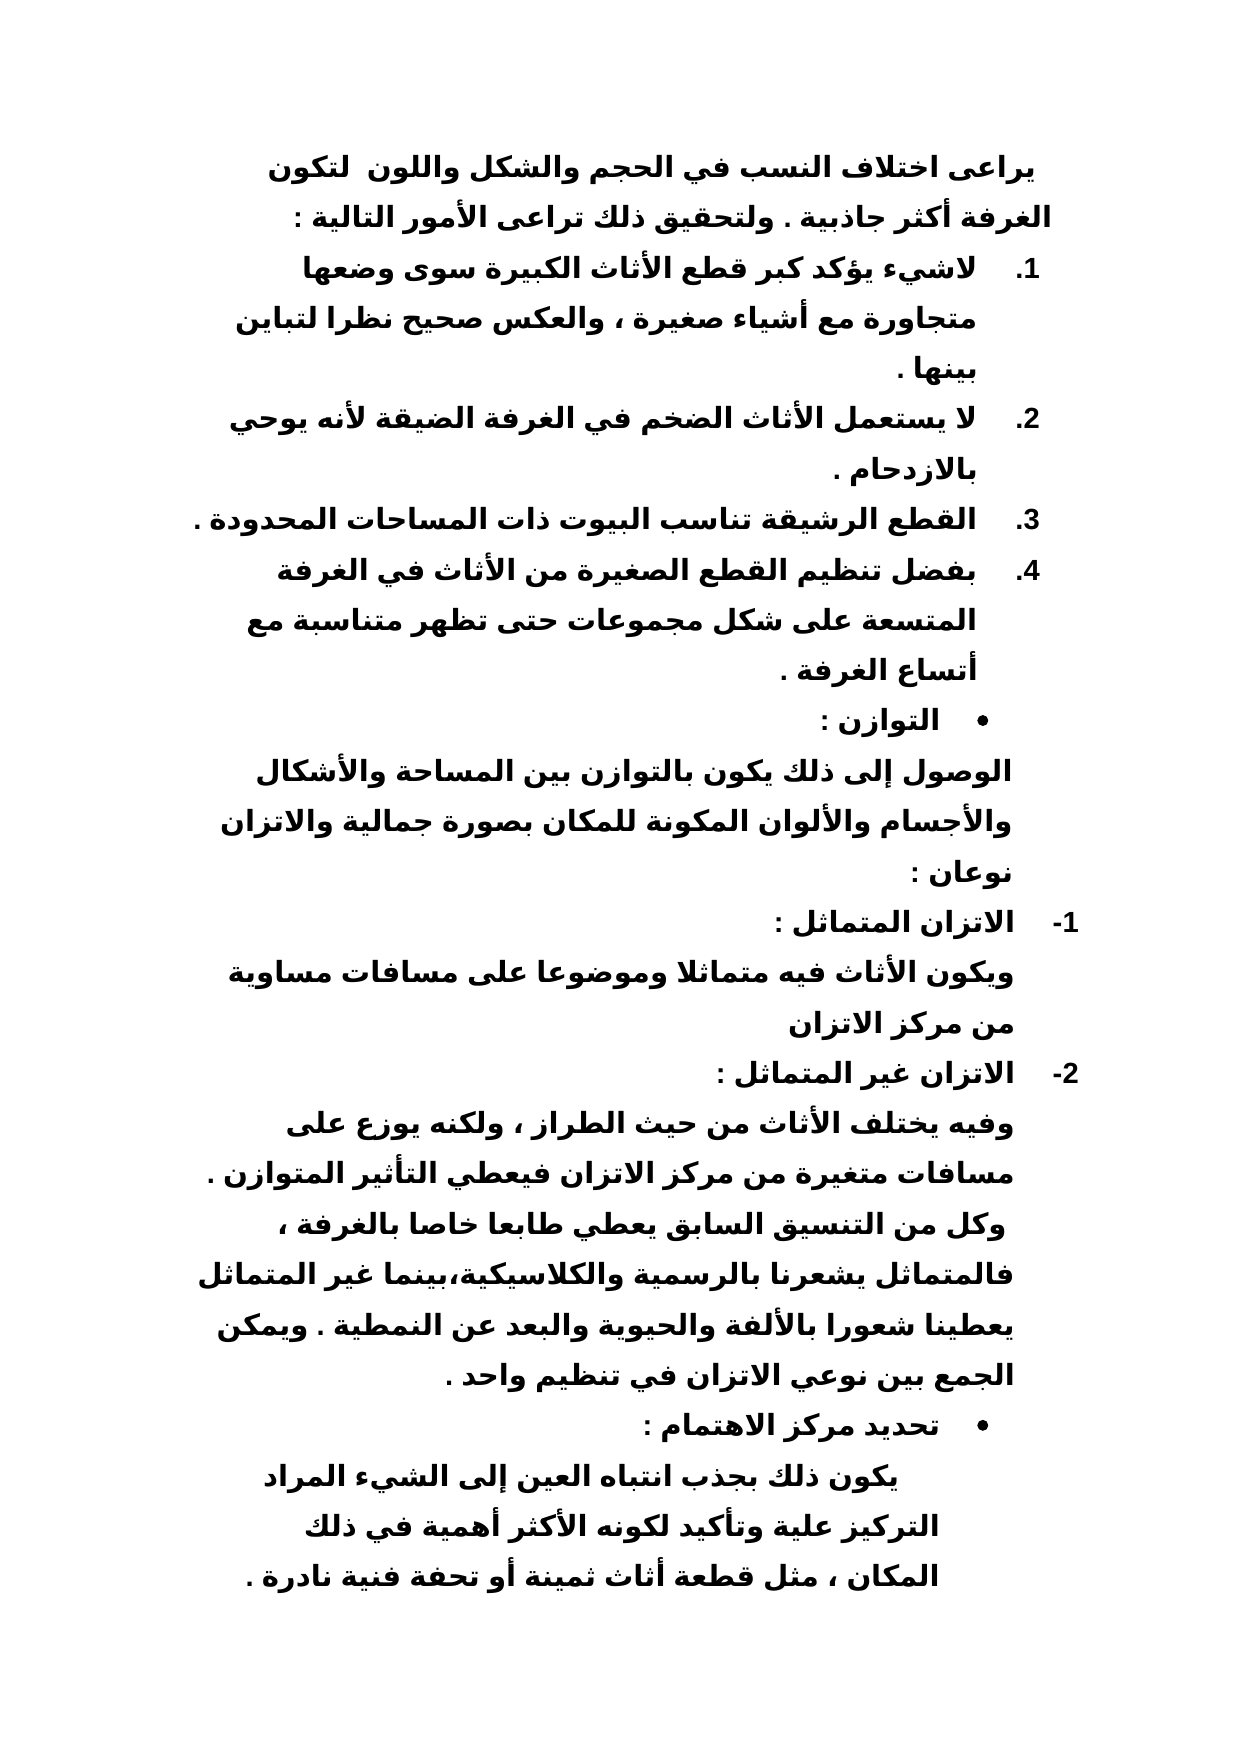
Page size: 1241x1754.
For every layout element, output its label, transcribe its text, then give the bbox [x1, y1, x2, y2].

text يكون ذلك بجذب انتباه العين إلى الشيء المراد التركيز علية وتأكيد لكونه الأكثر أهمية في ذلك المكان ، مثل قطعة أثاث ثمينة أو تحفة فنية نادرة . [187, 1459, 940, 1593]
text الوصول إلى ذلك يكون بالتوازن بين المساحة والأشكال والأجسام والألوان المكونة للمكان بصورة جمالية والاتزان نوعان : [187, 754, 1013, 888]
list لاشيء يؤكد كبر قطع الأثاث الكبيرة سوى وضعها متجاورة مع أشياء صغيرة ، والعكس صحيح نظرا لتباين بينها . [187, 251, 1015, 385]
text يراعى اختلاف النسب في الحجم والشكل واللون لتكون الغرفة أكثر جاذبية . ولتحقيق ذلك تراعى الأمور التالية : [187, 150, 1053, 234]
text وفيه يختلف الأثاث من حيث الطراز ، ولكنه يوزع على مسافات متغيرة من مركز الاتزان فيعطي التأثير المتوازن . [187, 1106, 1015, 1190]
list الاتزان غير المتماثل : [187, 1056, 1053, 1089]
text ويكون الأثاث فيه متماثلا وموضوعا على مسافات مساوية من مركز الاتزان [187, 955, 1015, 1039]
list القطع الرشيقة تناسب البيوت ذات المساحات المحدودة . [187, 502, 1015, 536]
list تحديد مركز الاهتمام : [187, 1408, 978, 1442]
list الاتزان المتماثل : [187, 905, 1053, 938]
text وكل من التنسيق السابق يعطي طابعا خاصا بالغرفة ، فالمتماثل يشعرنا بالرسمية والكلاسيكية،بينما غير المتماثل يعطينا شعورا بالألفة والحيوية والبعد عن النمطية . ويمكن الجمع بين نوعي الاتزان في تنظيم واحد . [187, 1207, 1015, 1391]
list لا يستعمل الأثاث الضخم في الغرفة الضيقة لأنه يوحي بالازدحام . [187, 402, 1015, 485]
list بفضل تنظيم القطع الصغيرة من الأثاث في الغرفة المتسعة على شكل مجموعات حتى تظهر متناسبة مع أتساع الغرفة . [187, 552, 1015, 687]
list التوازن : [187, 703, 978, 737]
